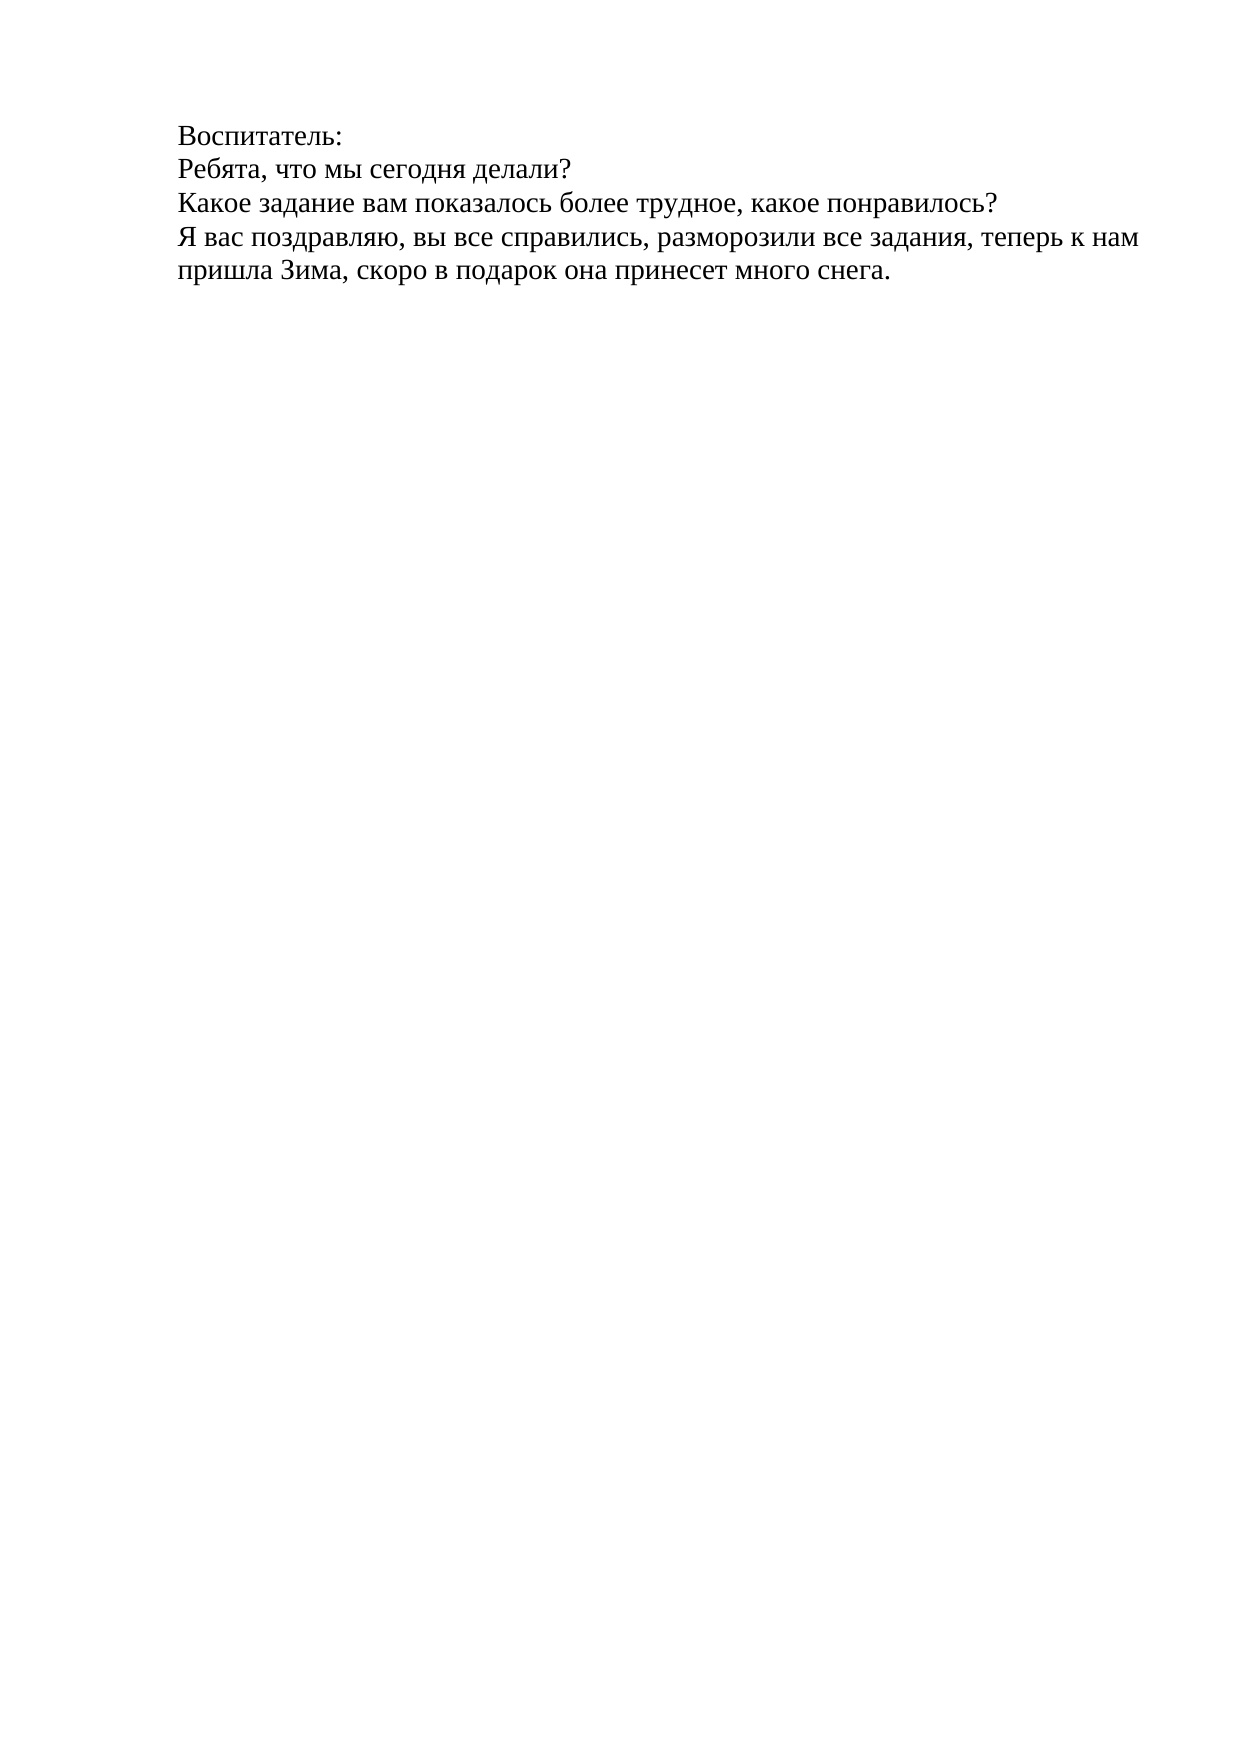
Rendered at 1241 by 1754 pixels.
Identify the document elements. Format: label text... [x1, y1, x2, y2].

text Ребята, что мы сегодня делали? [177, 152, 1152, 185]
text Я вас поздравляю, вы все справились, разморозили все задания, теперь к нам пришла Зима, скоро в подарок она принесет много снега. [177, 219, 1152, 286]
text Воспитатель: [177, 118, 1152, 152]
text Какое задание вам показалось более трудное, какое понравилось? [177, 185, 1152, 219]
